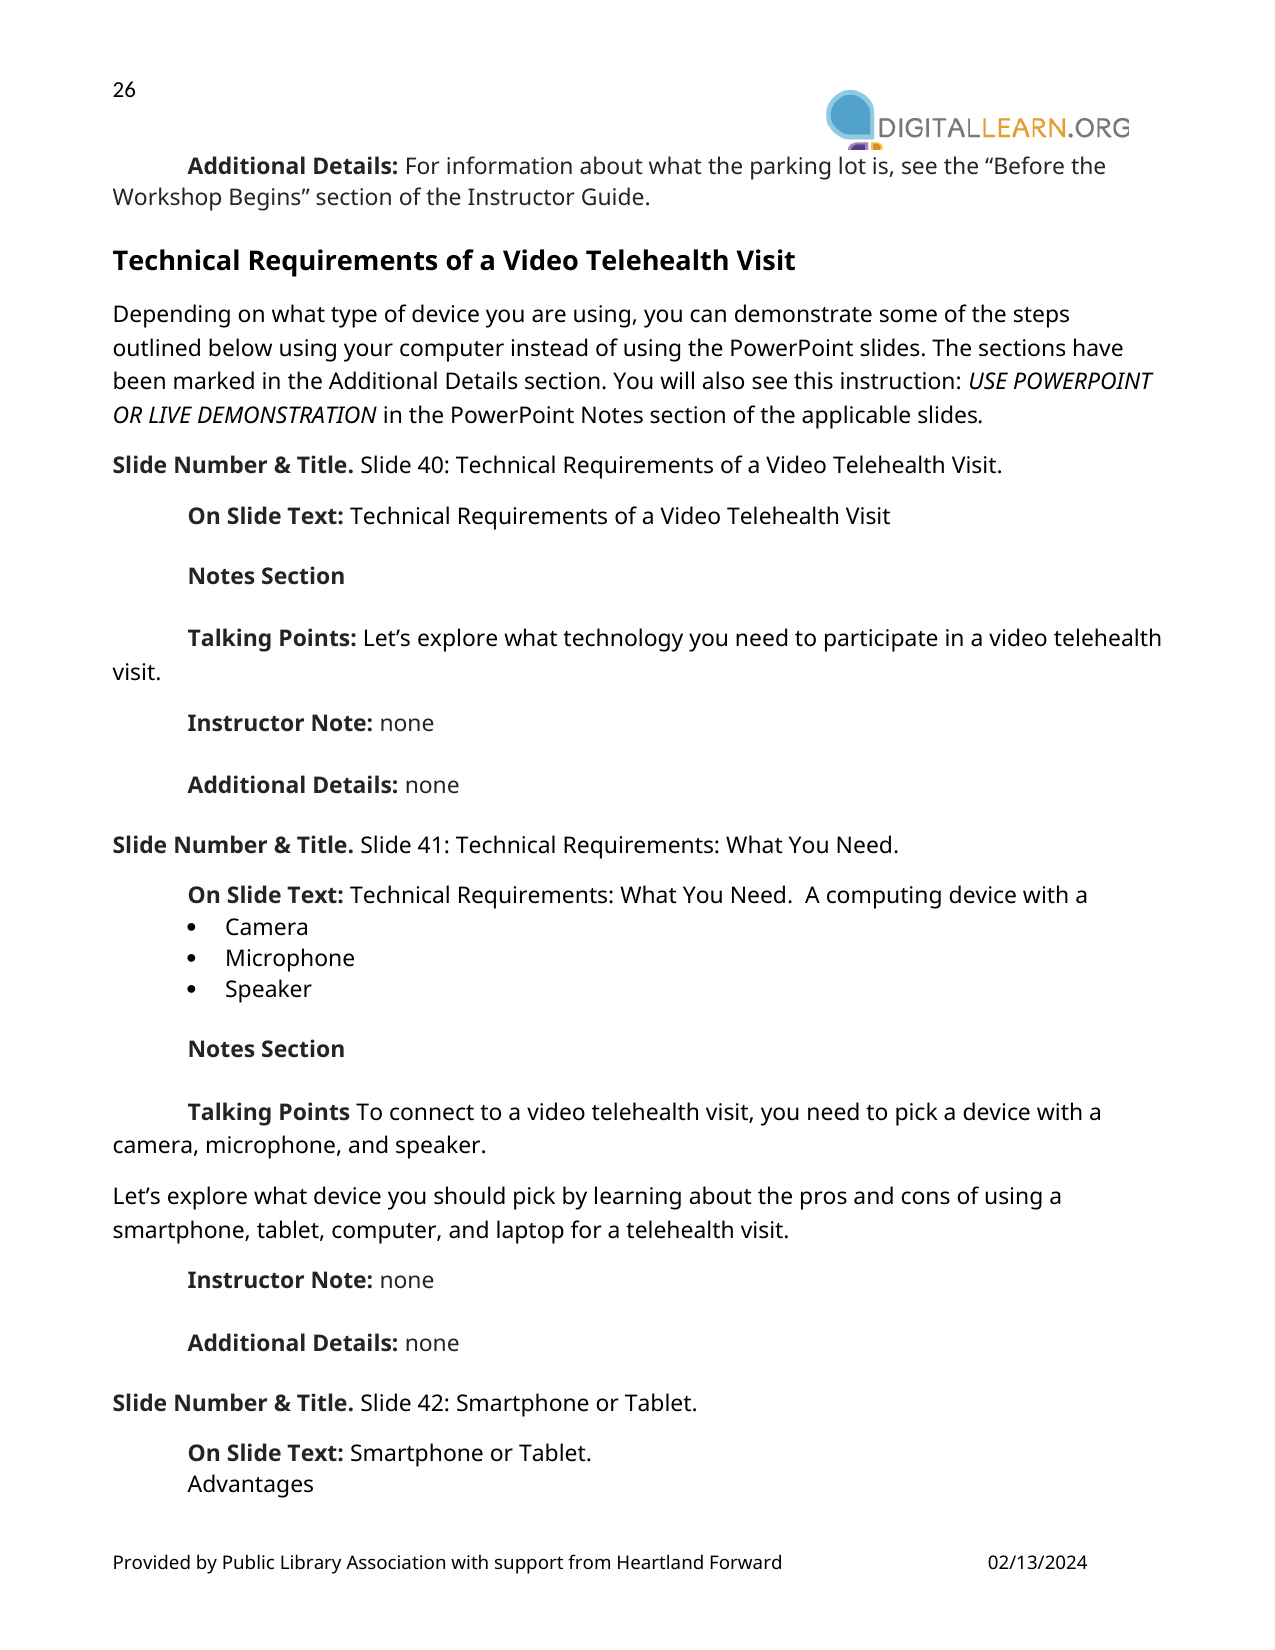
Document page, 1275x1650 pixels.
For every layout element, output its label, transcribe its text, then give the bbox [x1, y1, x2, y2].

text Notes Section [112, 1033, 1162, 1064]
text Depending on what type of device you are using, you can demonstrate some of the steps outlined below using your computer instead of using the PowerPoint slides. The sections have been marked in the Additional Details section. You will also see this instruction: USE POWERPOINT OR LIVE DEMONSTRATION in the PowerPoint Notes section of the applicable slides. [112, 298, 1162, 430]
text Additional Details: For information about what the parking lot is, see the “Before the Workshop Begins” section of the Instructor Guide. [112, 150, 1162, 241]
list Microphone [187, 942, 1162, 973]
text Talking Points: Let’s explore what technology you need to participate in a video telehealth visit. [112, 622, 1162, 687]
text Instructor Note: none [112, 1264, 1162, 1295]
text On Slide Text: Smartphone or Tablet. Advantages [187, 1437, 1162, 1499]
text Slide Number & Title. Slide 41: Technical Requirements: What You Need. [112, 829, 1162, 860]
text Technical Requirements of a Video Telehealth Visit [112, 241, 1162, 278]
picture [826, 90, 1129, 150]
list Camera [187, 911, 1162, 942]
text Talking Points To connect to a video telehealth visit, you need to pick a device with a camera, microphone, and speaker. [112, 1096, 1162, 1161]
text Instructor Note: none [112, 706, 1162, 738]
text Slide Number & Title. Slide 40: Technical Requirements of a Video Telehealth Visit. [112, 449, 1162, 481]
text Additional Details: none [112, 769, 1162, 829]
text Notes Section [112, 560, 1162, 591]
list Speaker [187, 973, 1162, 1033]
text On Slide Text: Technical Requirements: What You Need. A computing device with a [112, 879, 1162, 911]
text Let’s explore what device you should pick by learning about the pros and cons of using a smartphone, tablet, computer, and laptop for a telehealth visit. [112, 1180, 1162, 1245]
text Additional Details: none [112, 1326, 1162, 1386]
text Slide Number & Title. Slide 42: Smartphone or Tablet. [112, 1386, 1162, 1418]
text On Slide Text: Technical Requirements of a Video Telehealth Visit [112, 500, 1162, 560]
